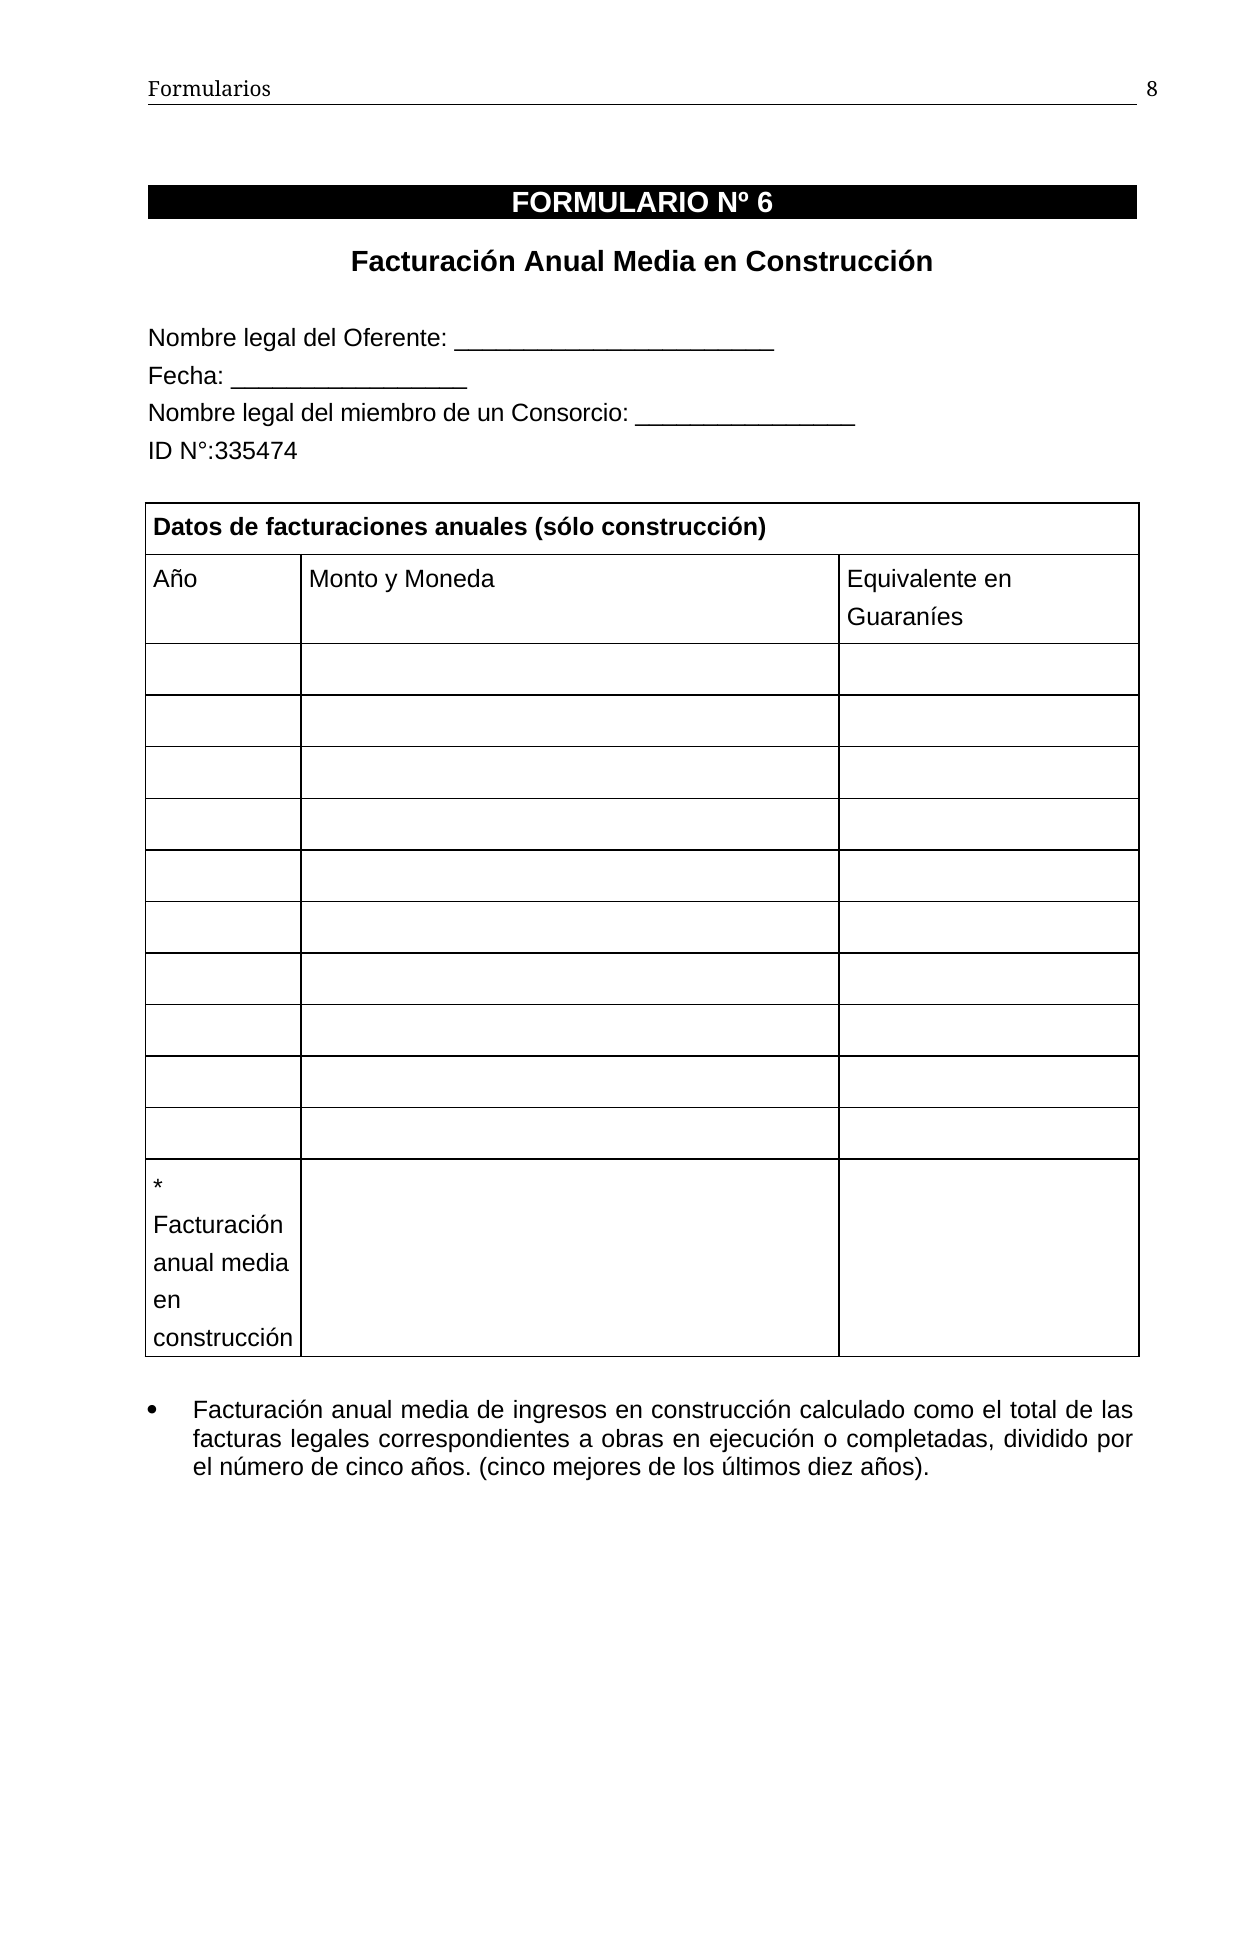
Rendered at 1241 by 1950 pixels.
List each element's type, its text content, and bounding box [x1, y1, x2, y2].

table_cell [146, 696, 300, 746]
table_cell [302, 696, 838, 746]
table_cell [302, 644, 838, 694]
table_cell Monto y Moneda [302, 555, 838, 643]
table_cell [840, 696, 1138, 746]
table_cell [302, 954, 838, 1004]
table_cell [840, 1108, 1138, 1158]
table_cell [840, 1057, 1138, 1107]
table_cell [840, 799, 1138, 849]
table_cell * Facturación anual media en construcción [146, 1160, 300, 1356]
table_cell [302, 799, 838, 849]
text Nombre legal del miembro de un Consorcio: ________________ [148, 389, 1120, 427]
table_cell [146, 1108, 300, 1158]
table_cell [146, 954, 300, 1004]
subtitle Facturación Anual Media en Construcción [148, 239, 1137, 277]
table_cell [302, 902, 838, 952]
table_cell [146, 1057, 300, 1107]
table_cell [840, 851, 1138, 901]
table_cell [840, 1005, 1138, 1055]
table_cell [840, 644, 1138, 694]
table_cell [146, 747, 300, 797]
text Fecha: _________________ [148, 352, 1120, 389]
table_cell [146, 799, 300, 849]
table_cell Equivalente en Guaraníes [840, 555, 1138, 643]
table_cell [302, 1057, 838, 1107]
table_cell [146, 644, 300, 694]
subtitle FORMULARIO Nº 6 [148, 185, 1137, 219]
table_cell [302, 1005, 838, 1055]
table_cell [302, 1160, 838, 1356]
table_header Datos de facturaciones anuales (sólo construcción) [146, 504, 1138, 554]
table_cell [302, 747, 838, 797]
table_cell [146, 902, 300, 952]
table_cell [146, 851, 300, 901]
table_cell [840, 747, 1138, 797]
table_cell [840, 902, 1138, 952]
table_cell Año [146, 555, 300, 643]
table_cell [302, 1108, 838, 1158]
table_cell [840, 954, 1138, 1004]
table_cell [302, 851, 838, 901]
list Facturación anual media de ingresos en construcción calculado como el total de las facturas legales correspondientes a obras en ejecución o completadas, dividido por el número de cinco años. (cinco mejores de los últimos diez años). [148, 1395, 1135, 1481]
text ID N°:335474 [148, 427, 1120, 464]
text Nombre legal del Oferente: _______________________ [148, 314, 1120, 352]
table_cell [840, 1160, 1138, 1356]
table_cell [146, 1005, 300, 1055]
